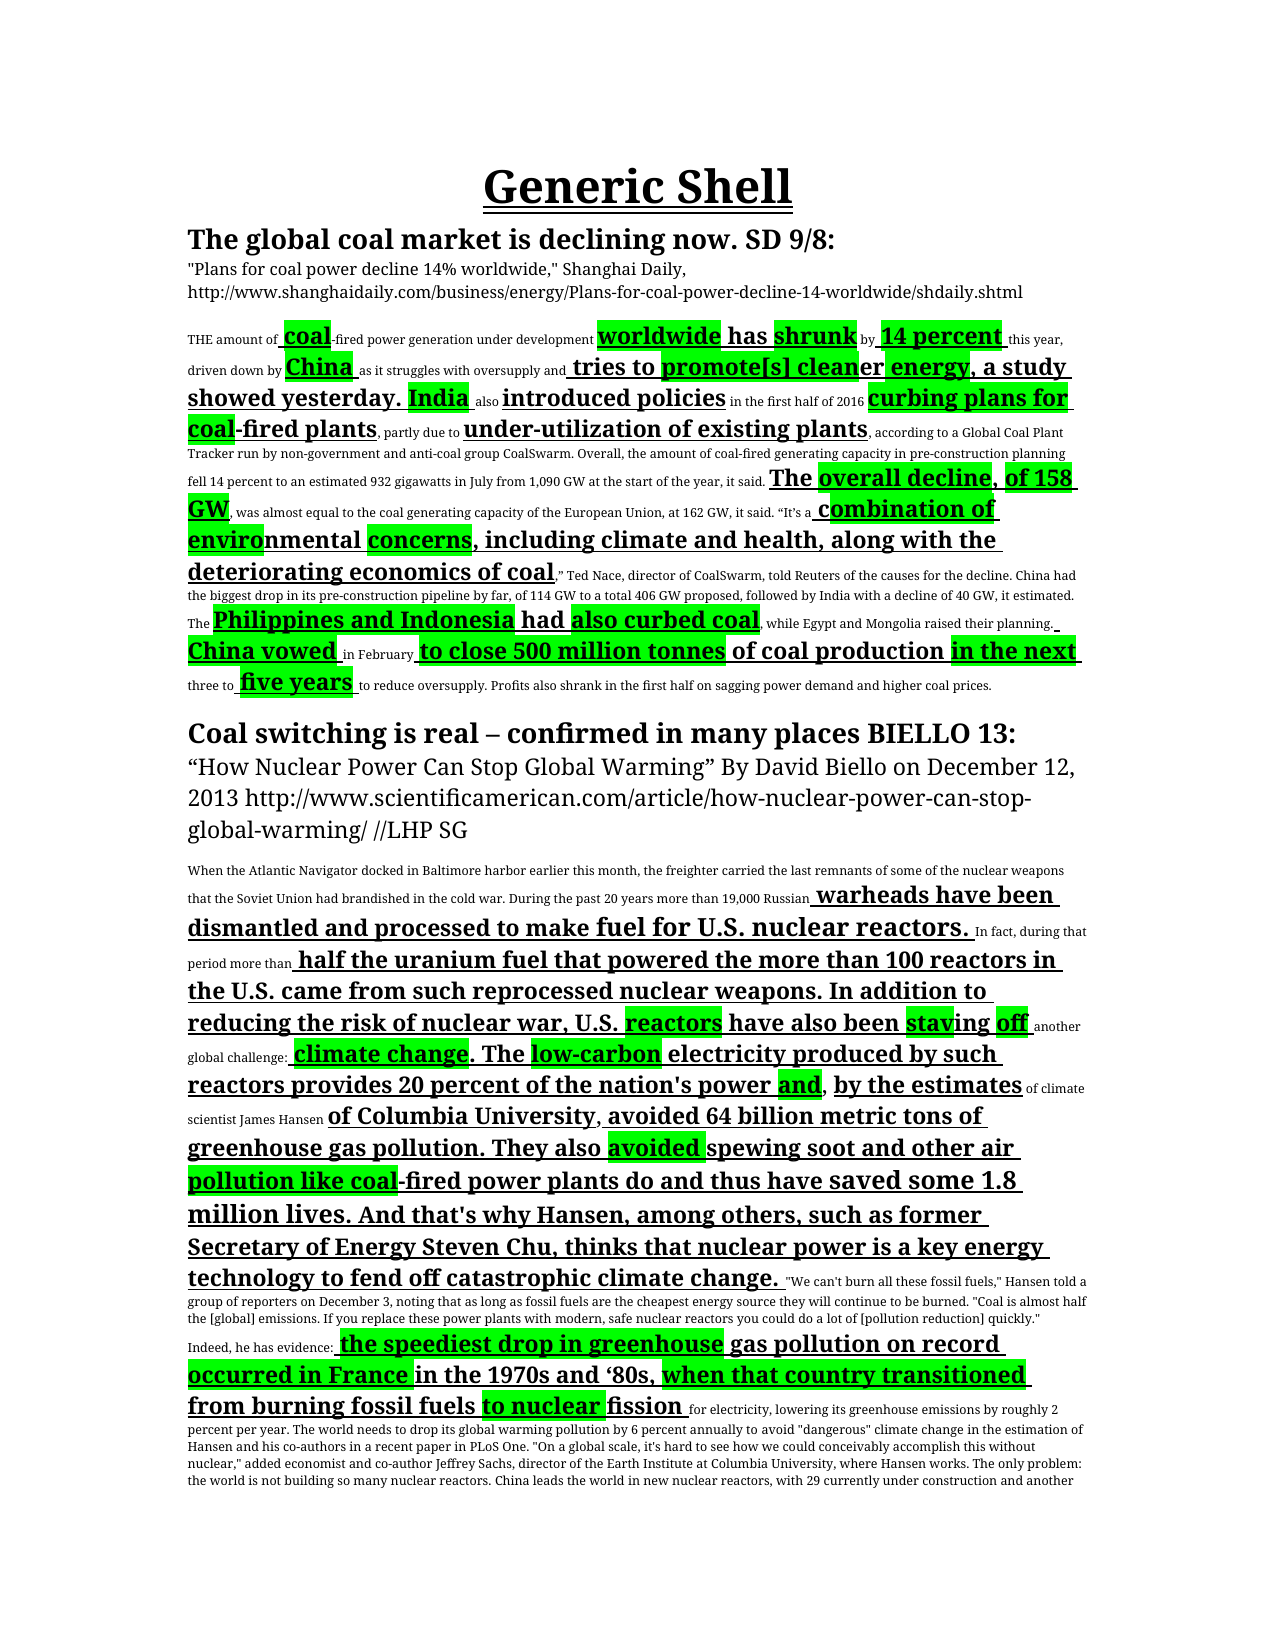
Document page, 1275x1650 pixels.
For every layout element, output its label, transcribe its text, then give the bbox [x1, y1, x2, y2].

subtitle The global coal market is declining now. SD 9/8: [187, 221, 1087, 258]
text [187, 862, 1087, 1489]
text THE amount of coal-fired power generation under development worldwide has shrunk by 14 percent this year, driven down by China as it struggles with oversupply and tries to promote[s] cleaner energy, a study showed yesterday. India also introduced policies in the first half of 2016 curbing plans for coal-fired plants, partly due to under-utilization of existing plants, according to a Global Coal Plant Tracker run by non-government and anti-coal group CoalSwarm. Overall, the amount of coal-fired generating capacity in pre-construction planning fell 14 percent to an estimated 932 gigawatts in July from 1,090 GW at the start of the year, it said. The overall decline, of 158 GW, was almost equal to the coal generating capacity of the European Union, at 162 GW, it said. “It’s a combination of environmental concerns, including climate and health, along with the deteriorating economics of coal,” Ted Nace, director of CoalSwarm, told Reuters of the causes for the decline. China had the biggest drop in its pre-construction pipeline by far, of 114 GW to a total 406 GW proposed, followed by India with a decline of 40 GW, it estimated. The Philippines and Indonesia had also curbed coal, while Egypt and Mongolia raised their planning. China vowed in February to close 500 million tonnes of coal production in the next three to five years to reduce oversupply. Profits also shrank in the first half on sagging power demand and higher coal prices. [187, 320, 1087, 698]
subtitle Coal switching is real – confirmed in many places BIELLO 13: [187, 714, 1087, 751]
subtitle Generic Shell [187, 154, 1087, 217]
text “How Nuclear Power Can Stop Global Warming” By David Biello on December 12, 2013 http://www.scientificamerican.com/article/how-nuclear-power-can-stop-global-warming/ //LHP SG [187, 751, 1087, 845]
text "Plans for coal power decline 14% worldwide," Shanghai Daily, http://www.shanghaidaily.com/business/energy/Plans-for-coal-power-decline-14-worldwide/shdaily.shtml [187, 258, 1087, 303]
